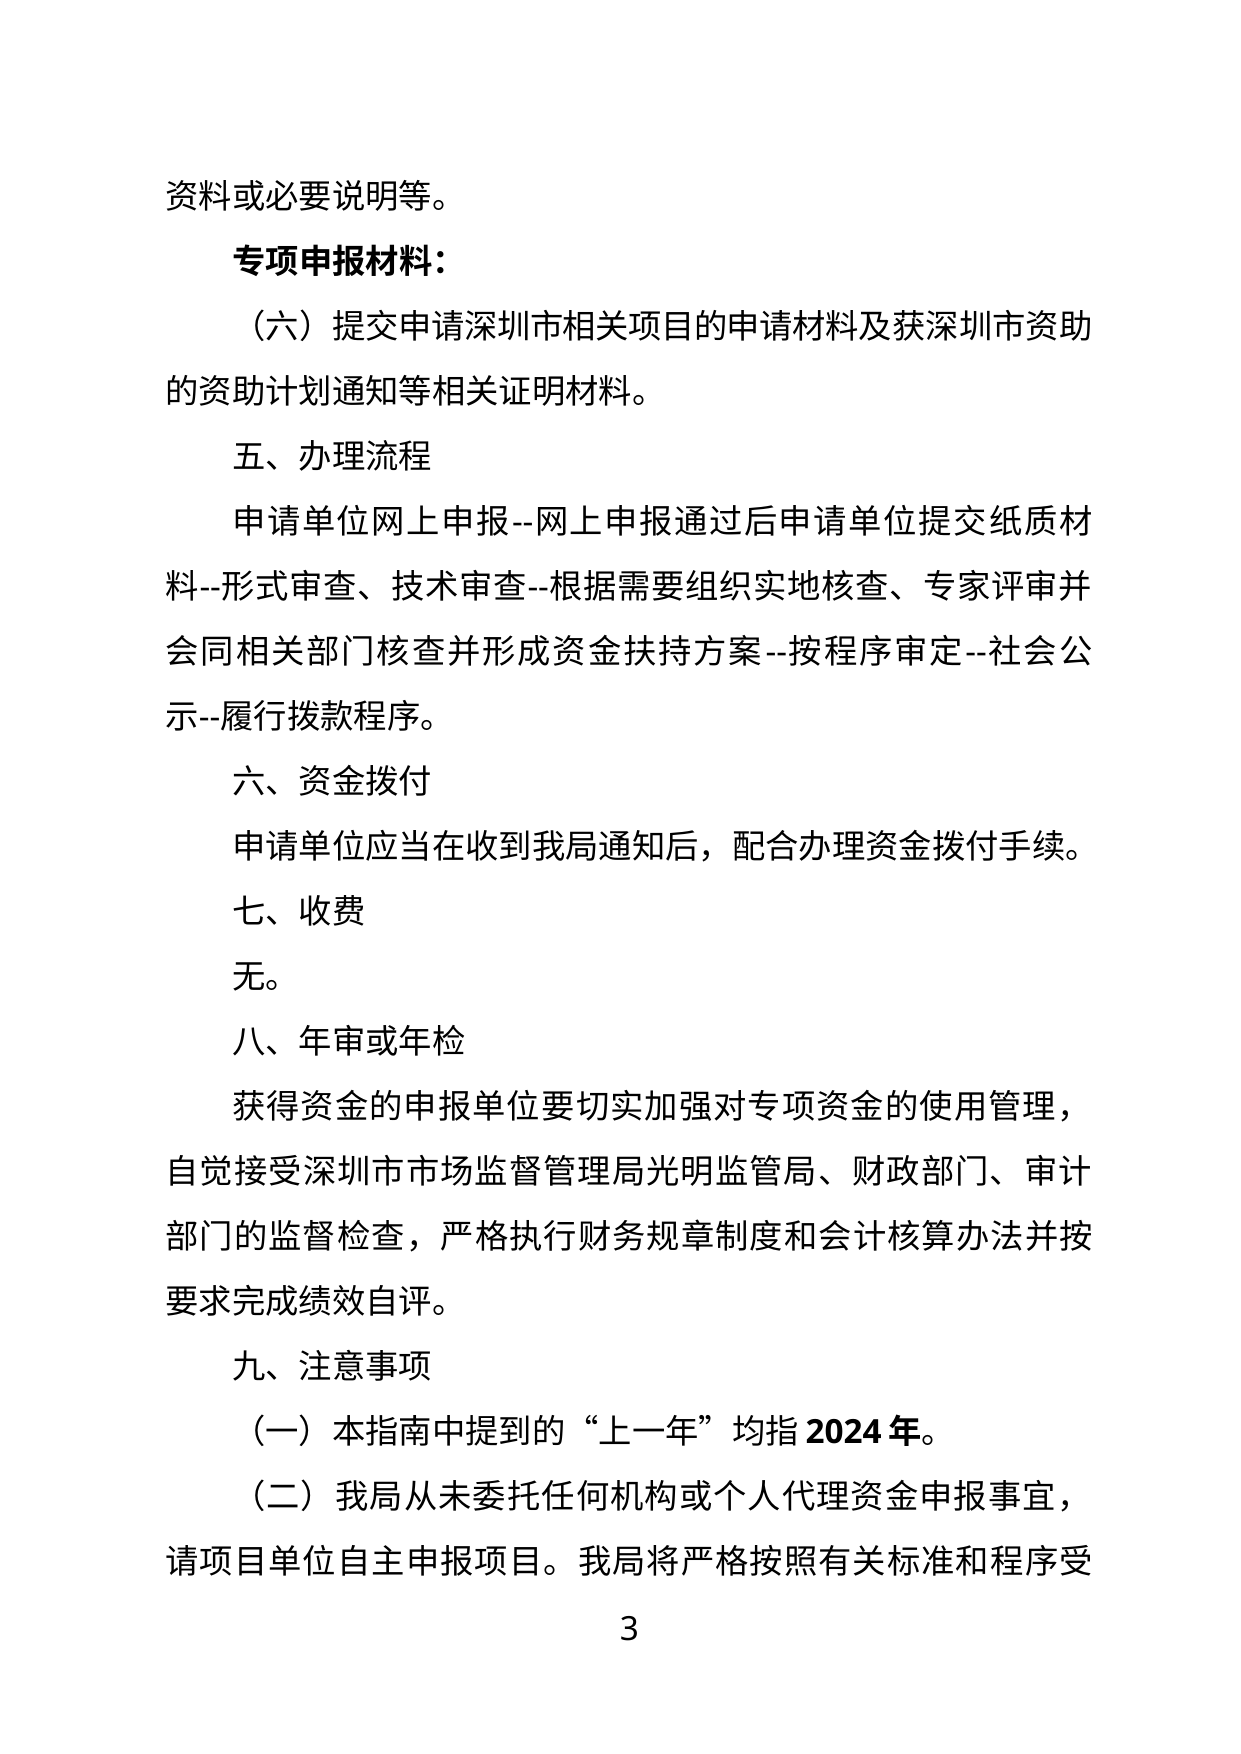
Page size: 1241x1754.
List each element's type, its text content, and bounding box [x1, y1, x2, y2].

text （六）提交申请深圳市相关项目的申请材料及获深圳市资助的资助计划通知等相关证明材料。 [165, 292, 1093, 422]
text 无。 [165, 942, 1093, 1007]
text 五、办理流程 [165, 422, 1093, 487]
text 申请单位应当在收到我局通知后，配合办理资金拨付手续。 [165, 812, 1093, 877]
text 获得资金的申报单位要切实加强对专项资金的使用管理，自觉接受深圳市市场监督管理局光明监管局、财政部门、审计部门的监督检查，严格执行财务规章制度和会计核算办法并按要求完成绩效自评。 [165, 1072, 1093, 1332]
text （一）本指南中提到的“上一年”均指2024年。 [165, 1397, 1093, 1462]
text 八、年审或年检 [165, 1007, 1093, 1072]
text 七、收费 [165, 877, 1093, 942]
text 申请单位网上申报--网上申报通过后申请单位提交纸质材料--形式审查、技术审查--根据需要组织实地核查、专家评审并会同相关部门核查并形成资金扶持方案--按程序审定--社会公示--履行拨款程序。 [165, 487, 1093, 747]
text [165, 1462, 1093, 1592]
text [165, 162, 1093, 227]
text 九、注意事项 [165, 1332, 1093, 1397]
text 专项申报材料： [165, 227, 1093, 292]
text 六、资金拨付 [165, 747, 1093, 812]
